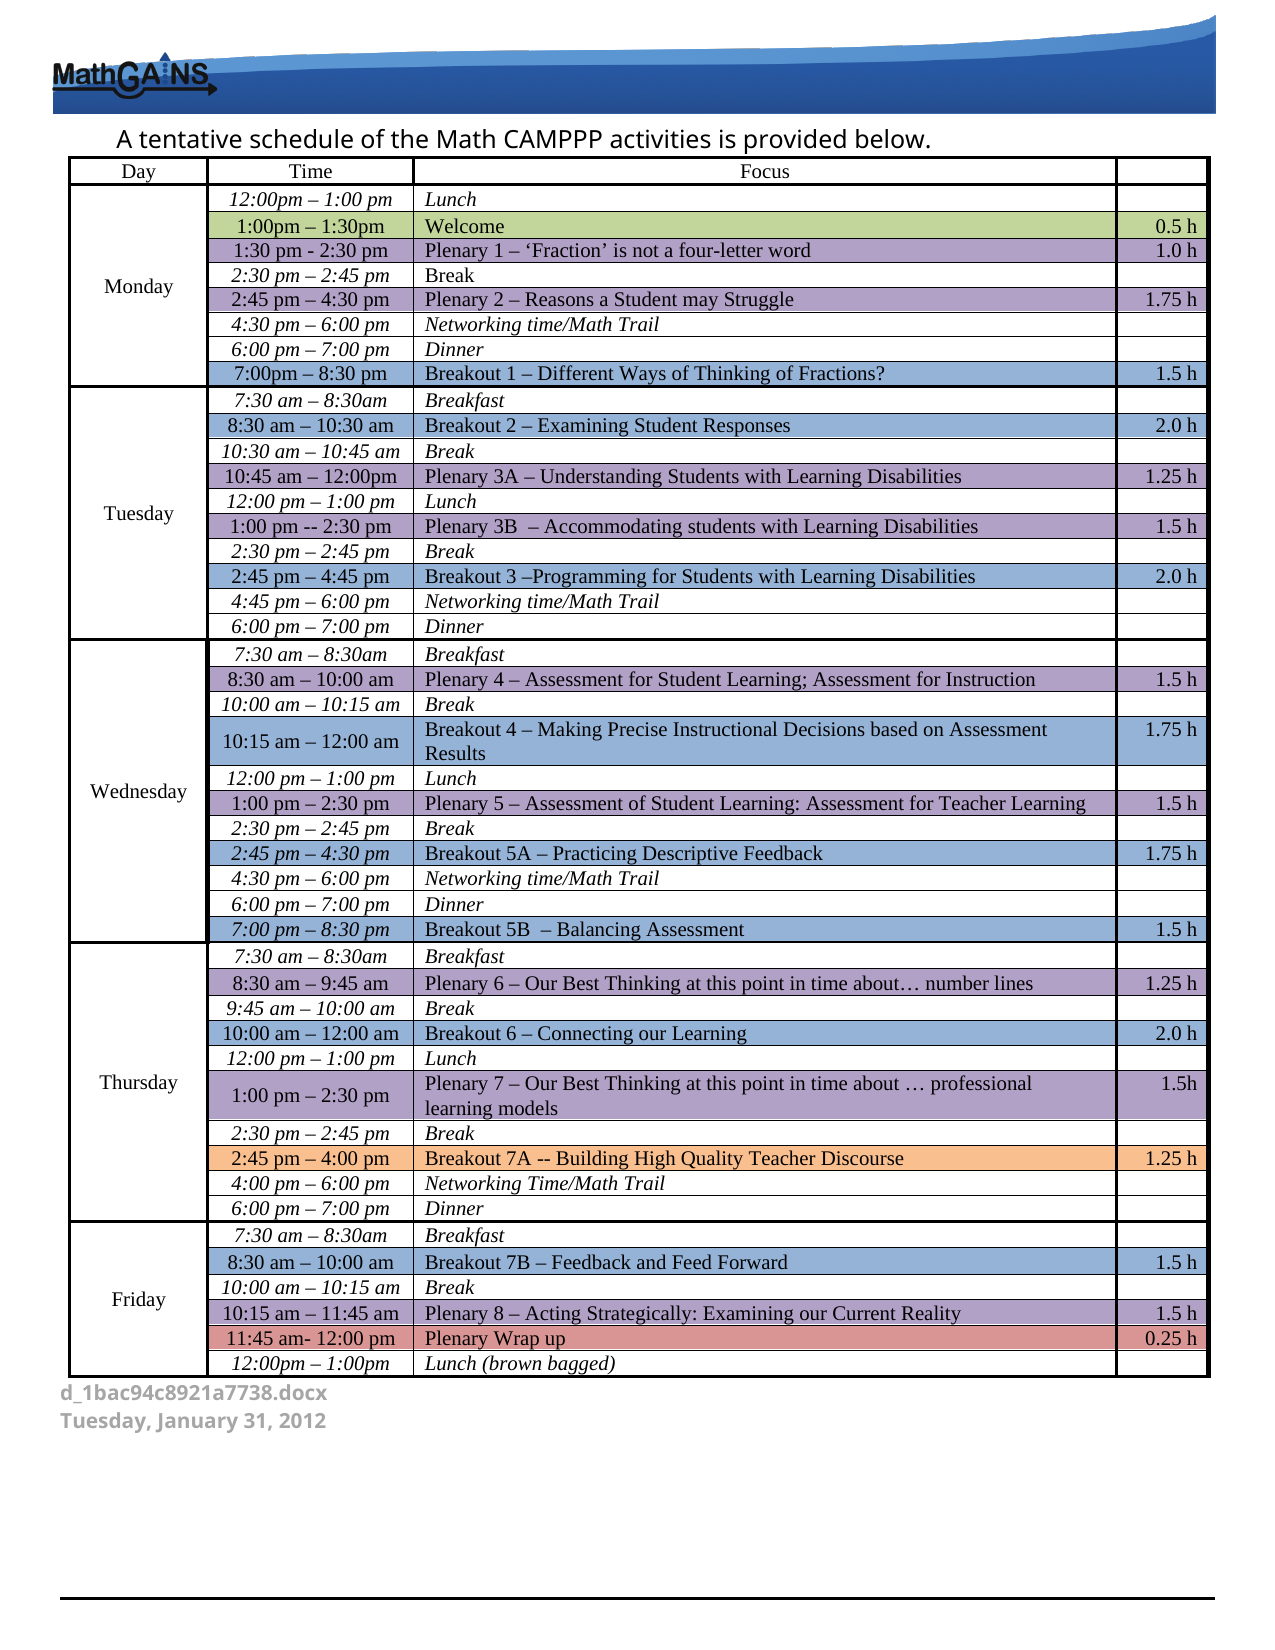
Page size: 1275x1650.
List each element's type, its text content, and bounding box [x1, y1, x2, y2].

table_header [1118, 159, 1206, 183]
table_cell [1118, 1351, 1206, 1375]
table_cell Plenary 5 – Assessment of Student Learning: Assessment for Teacher Learning [414, 791, 1115, 815]
table_cell Lunch [414, 766, 1115, 790]
table_cell 1:00 pm – 2:30 pm [210, 791, 413, 815]
table_cell Breakout 5A – Practicing Descriptive Feedback [414, 841, 1115, 865]
table_cell Break [414, 996, 1115, 1020]
table_cell Plenary 3B – Accommodating students with Learning Disabilities [414, 514, 1115, 538]
table_cell Break [414, 1121, 1115, 1144]
table_cell [1118, 1196, 1206, 1220]
table_cell Dinner [414, 614, 1115, 638]
table_cell 2:45 pm – 4:00 pm [209, 1146, 413, 1170]
table_cell 7:30 am – 8:30am [209, 388, 413, 412]
table_cell Breakfast [414, 388, 1115, 412]
table_cell 12:00pm – 1:00 pm [209, 186, 413, 211]
table_cell 6:00 pm – 7:00 pm [209, 337, 413, 361]
table_cell 10:45 am – 12:00pm [209, 464, 413, 488]
table_header Day [71, 159, 206, 183]
table_cell 7:00pm – 8:30 pm [209, 362, 413, 385]
table_cell Breakfast [414, 641, 1115, 666]
table_cell Plenary 7 – Our Best Thinking at this point in time about … professional learning models [414, 1071, 1115, 1119]
table_cell 2.0 h [1118, 414, 1206, 437]
table_cell 7:30 am – 8:30am [209, 943, 413, 968]
table_cell 1.5 h [1118, 1300, 1206, 1324]
table_cell Break [414, 439, 1115, 463]
table_cell [1118, 313, 1206, 336]
table_cell Breakout 2 – Examining Student Responses [414, 414, 1115, 437]
table_cell 10:15 am – 12:00 am [210, 717, 413, 765]
table_cell 10:15 am – 11:45 am [209, 1300, 413, 1324]
table_cell 1.25 h [1118, 969, 1206, 995]
table_cell Breakout 6 – Connecting our Learning [414, 1021, 1115, 1045]
table_cell Networking time/Math Trail [414, 313, 1115, 336]
table_cell 0.5 h [1118, 212, 1206, 238]
table_cell [1118, 186, 1206, 211]
table_cell Breakout 3 –Programming for Students with Learning Disabilities [414, 564, 1115, 588]
table_cell 2:45 pm – 4:30 pm [210, 841, 413, 865]
table_cell 1.5 h [1118, 514, 1206, 538]
table_cell 8:30 am – 10:30 am [209, 414, 413, 437]
table_cell Breakout 1 – Different Ways of Thinking of Fractions? [414, 362, 1115, 385]
table_cell 1:00 pm -- 2:30 pm [209, 514, 413, 538]
text camppp agenda version4 [60, 1378, 1215, 1406]
table_cell 6:00 pm – 7:00 pm [209, 1196, 413, 1220]
text A tentative schedule of the Math CAMPPP activities is provided below. [116, 122, 1215, 156]
table_cell 2:30 pm – 2:45 pm [209, 1121, 413, 1144]
table_cell [1118, 1121, 1206, 1144]
table_cell [1118, 263, 1206, 287]
table_cell Networking time/Math Trail [414, 589, 1115, 613]
table_cell Plenary 3A – Understanding Students with Learning Disabilities [414, 464, 1115, 488]
table_cell Breakout 4 – Making Precise Instructional Decisions based on Assessment Results [414, 717, 1115, 765]
table_cell 1.25 h [1118, 1146, 1206, 1170]
table_cell 2:30 pm – 2:45 pm [209, 263, 413, 287]
table_cell 7:30 am – 8:30am [210, 641, 413, 666]
table_header Time [209, 159, 412, 183]
table_cell 4:00 pm – 6:00 pm [209, 1171, 413, 1195]
table_cell [1118, 1171, 1206, 1195]
table_cell 2:30 pm – 2:45 pm [209, 539, 413, 563]
table_cell [1118, 439, 1206, 463]
table_cell Plenary 2 – Reasons a Student may Struggle [414, 288, 1115, 311]
table_cell Lunch [414, 186, 1115, 211]
table_cell 10:30 am – 10:45 am [209, 439, 413, 463]
table_cell Lunch (brown bagged) [414, 1351, 1115, 1375]
table_cell [1118, 388, 1206, 412]
table_cell Breakout 7A -- Building High Quality Teacher Discourse [414, 1146, 1115, 1170]
table_cell Plenary Wrap up [414, 1326, 1115, 1349]
table_cell Dinner [414, 1196, 1115, 1220]
table_cell Tuesday [71, 388, 206, 638]
table_cell [1118, 1275, 1206, 1299]
table_cell 1.75 h [1118, 717, 1206, 765]
table_cell Breakfast [414, 1223, 1115, 1247]
table_cell 1.5 h [1118, 667, 1206, 691]
table_cell 12:00 pm – 1:00 pm [210, 766, 413, 790]
table_cell Monday [71, 186, 206, 385]
table_header Focus [415, 159, 1115, 183]
table_cell [1118, 641, 1206, 666]
table_cell 1.75 h [1118, 841, 1206, 865]
table_cell [1118, 489, 1206, 513]
table_cell 10:00 am – 10:15 am [210, 692, 413, 716]
table_cell Break [414, 263, 1115, 287]
table_cell Break [414, 1275, 1115, 1299]
table_cell Dinner [414, 891, 1115, 916]
table_cell Plenary 4 – Assessment for Student Learning; Assessment for Instruction [414, 667, 1115, 691]
table_cell [1118, 1223, 1206, 1247]
table_cell [1118, 943, 1206, 968]
table_cell 1:30 pm - 2:30 pm [209, 239, 413, 262]
table_cell 1.0 h [1118, 239, 1206, 262]
table_cell 2:45 pm – 4:45 pm [209, 564, 413, 588]
table_cell 12:00 pm – 1:00 pm [209, 489, 413, 513]
table_cell [1118, 337, 1206, 361]
table_cell Breakout 7B – Feedback and Feed Forward [414, 1248, 1115, 1274]
table_cell 2.0 h [1118, 1021, 1206, 1045]
table_cell Plenary 8 – Acting Strategically: Examining our Current Reality [414, 1300, 1115, 1324]
table_cell [1118, 589, 1206, 613]
table_cell Plenary 1 – ‘Fraction’ is not a four-letter word [414, 239, 1115, 262]
table_cell 7:30 am – 8:30am [209, 1223, 413, 1247]
table_cell 1.5 h [1118, 1248, 1206, 1274]
table_cell 1.75 h [1118, 288, 1206, 311]
table_cell Networking time/Math Trail [414, 866, 1115, 890]
table_cell 2:30 pm – 2:45 pm [210, 816, 413, 840]
table_cell 1.5 h [1118, 791, 1206, 815]
table_cell 2.0 h [1118, 564, 1206, 588]
table_cell Welcome [414, 212, 1115, 238]
picture [52, 13, 1216, 114]
table_cell 12:00 pm – 1:00 pm [209, 1046, 413, 1070]
table_cell 1:00pm – 1:30pm [209, 212, 413, 238]
table_cell 1.5 h [1118, 917, 1206, 941]
table_cell Wednesday [71, 641, 205, 941]
table_cell [1118, 866, 1206, 890]
table_cell 7:00 pm – 8:30 pm [210, 917, 413, 941]
table_cell 6:00 pm – 7:00 pm [210, 891, 413, 916]
table_cell [1118, 692, 1206, 716]
table_cell 0.25 h [1118, 1326, 1206, 1349]
table_cell 11:45 am- 12:00 pm [209, 1326, 413, 1349]
table_cell Thursday [71, 944, 206, 1220]
table_cell Lunch [414, 1046, 1115, 1070]
table_cell [1118, 539, 1206, 563]
table_cell Breakfast [414, 943, 1115, 968]
table_cell [1118, 816, 1206, 840]
table_cell 4:45 pm – 6:00 pm [209, 589, 413, 613]
table_cell Lunch [414, 489, 1115, 513]
table_cell 8:30 am – 10:00 am [210, 667, 413, 691]
table_cell 12:00pm – 1:00pm [209, 1351, 413, 1375]
table_cell 1:00 pm – 2:30 pm [209, 1071, 413, 1119]
table_cell [1118, 891, 1206, 916]
table_cell 1.25 h [1118, 464, 1206, 488]
table_cell [1118, 766, 1206, 790]
table_cell 8:30 am – 10:00 am [209, 1248, 413, 1274]
table_cell 4:30 pm – 6:00 pm [209, 313, 413, 336]
table_cell [1118, 1046, 1206, 1070]
table_cell Break [414, 816, 1115, 840]
table_cell 2:45 pm – 4:30 pm [209, 288, 413, 311]
table_cell Friday [71, 1223, 206, 1375]
table_cell Dinner [414, 337, 1115, 361]
table_cell 1.5 h [1118, 362, 1206, 385]
table_cell 10:00 am – 12:00 am [209, 1021, 413, 1045]
table_cell Break [414, 692, 1115, 716]
table_cell 10:00 am – 10:15 am [209, 1275, 413, 1299]
table_cell 6:00 pm – 7:00 pm [209, 614, 413, 638]
table_cell Plenary 6 – Our Best Thinking at this point in time about… number lines [414, 969, 1115, 995]
table_cell Networking Time/Math Trail [414, 1171, 1115, 1195]
table_cell 9:45 am – 10:00 am [209, 996, 413, 1020]
table_cell [1118, 996, 1206, 1020]
text Tuesday, January 31, 2012 [60, 1406, 1215, 1435]
table_cell [1118, 614, 1206, 638]
table_cell Break [414, 539, 1115, 563]
table_cell 4:30 pm – 6:00 pm [210, 866, 413, 890]
table_cell Breakout 5B – Balancing Assessment [414, 917, 1115, 941]
table_cell 1.5h [1118, 1071, 1206, 1119]
table_cell 8:30 am – 9:45 am [209, 969, 413, 995]
